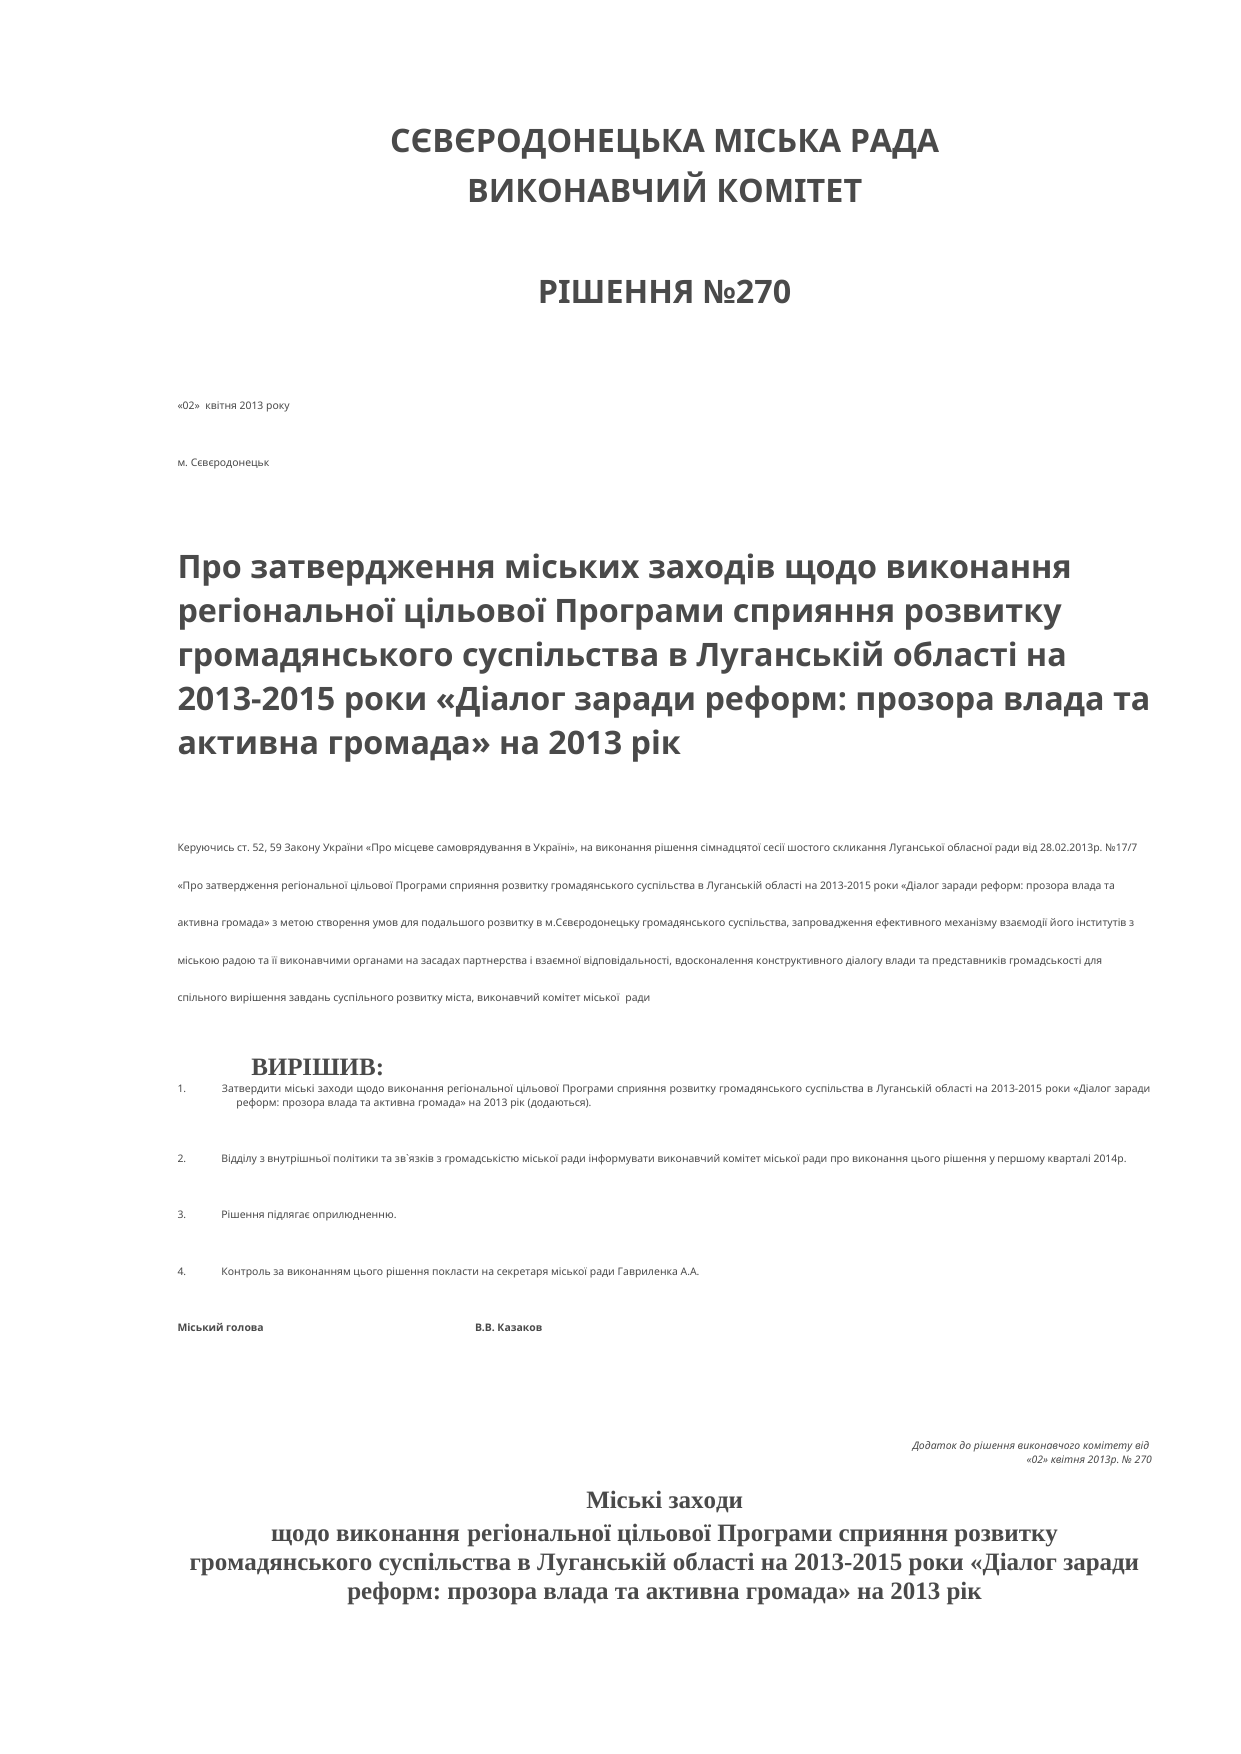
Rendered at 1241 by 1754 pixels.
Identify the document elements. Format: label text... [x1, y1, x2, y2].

text 3. Рішення підлягає оприлюдненню. [177, 1184, 1152, 1222]
text Про затвердження міських заходів щодо виконання регіональної цільової Програми сприяння розвитку громадянського суспільства в Луганській області на 2013-2015 роки «Діалог заради реформ: прозора влада та активна громада» на 2013 рік [177, 544, 1152, 764]
text м. Сєвєродонецьк [177, 431, 1152, 469]
text Керуючись ст. 52, 59 Закону України «Про місцеве самоврядування в Україні», на виконання рішення сімнадцятої сесії шостого скликання Луганської обласної ради від 28.02.2013р. №17/7 «Про затвердження регіональної цільової Програми сприяння розвитку громадянського суспільства в Луганській області на 2013-2015 роки «Діалог заради реформ: прозора влада та активна громада» з метою створення умов для подальшого розвитку в м.Сєвєродонецьку громадянського суспільства, запровадження ефективного механізму взаємодії його інститутів з міською радою та її виконавчими органами на засадах партнерства і взаємної відповідальності, вдосконалення конструктивного діалогу влади та представників громадськості для спільного вирішення завдань суспільного розвитку міста, виконавчий комітет міської ради [177, 817, 1152, 1005]
text Додаток до рішення виконавчого комітету від «02» квітня 2013р. № 270 [768, 1438, 1152, 1466]
text РІШЕННЯ №270 [177, 269, 1152, 313]
text Міські заходи [177, 1485, 1152, 1514]
text СЄВЄРОДОНЕЦЬКА МІСЬКА РАДА [177, 118, 1152, 162]
text «02» квітня 2013 року [177, 375, 1152, 413]
text 4. Контроль за виконанням цього рішення покласти на секретаря міської ради Гавриленка А.А. [177, 1241, 1152, 1278]
text 1. Затвердити міські заходи щодо виконання регіональної цільової Програми сприяння розвитку громадянського суспільства в Луганській області на 2013-2015 роки «Діалог заради реформ: прозора влада та активна громада» на 2013 рік (додаються). [177, 1081, 1152, 1109]
text щодо виконання регіональної цільової Програми сприяння розвитку громадянського суспільства в Луганській області на 2013-2015 роки «Діалог заради реформ: прозора влада та активна громада» на 2013 рік [177, 1514, 1152, 1605]
text ВИРІШИВ: [177, 1052, 1152, 1081]
text ВИКОНАВЧИЙ КОМІТЕТ [177, 168, 1152, 212]
text 2. Відділу з внутрішньої політики та зв`язків з громадськістю міської ради інформувати виконавчий комітет міської ради про виконання цього рішення у першому кварталі 2014р. [177, 1128, 1152, 1166]
text Міський голова В.В. Казаков [177, 1297, 1152, 1334]
